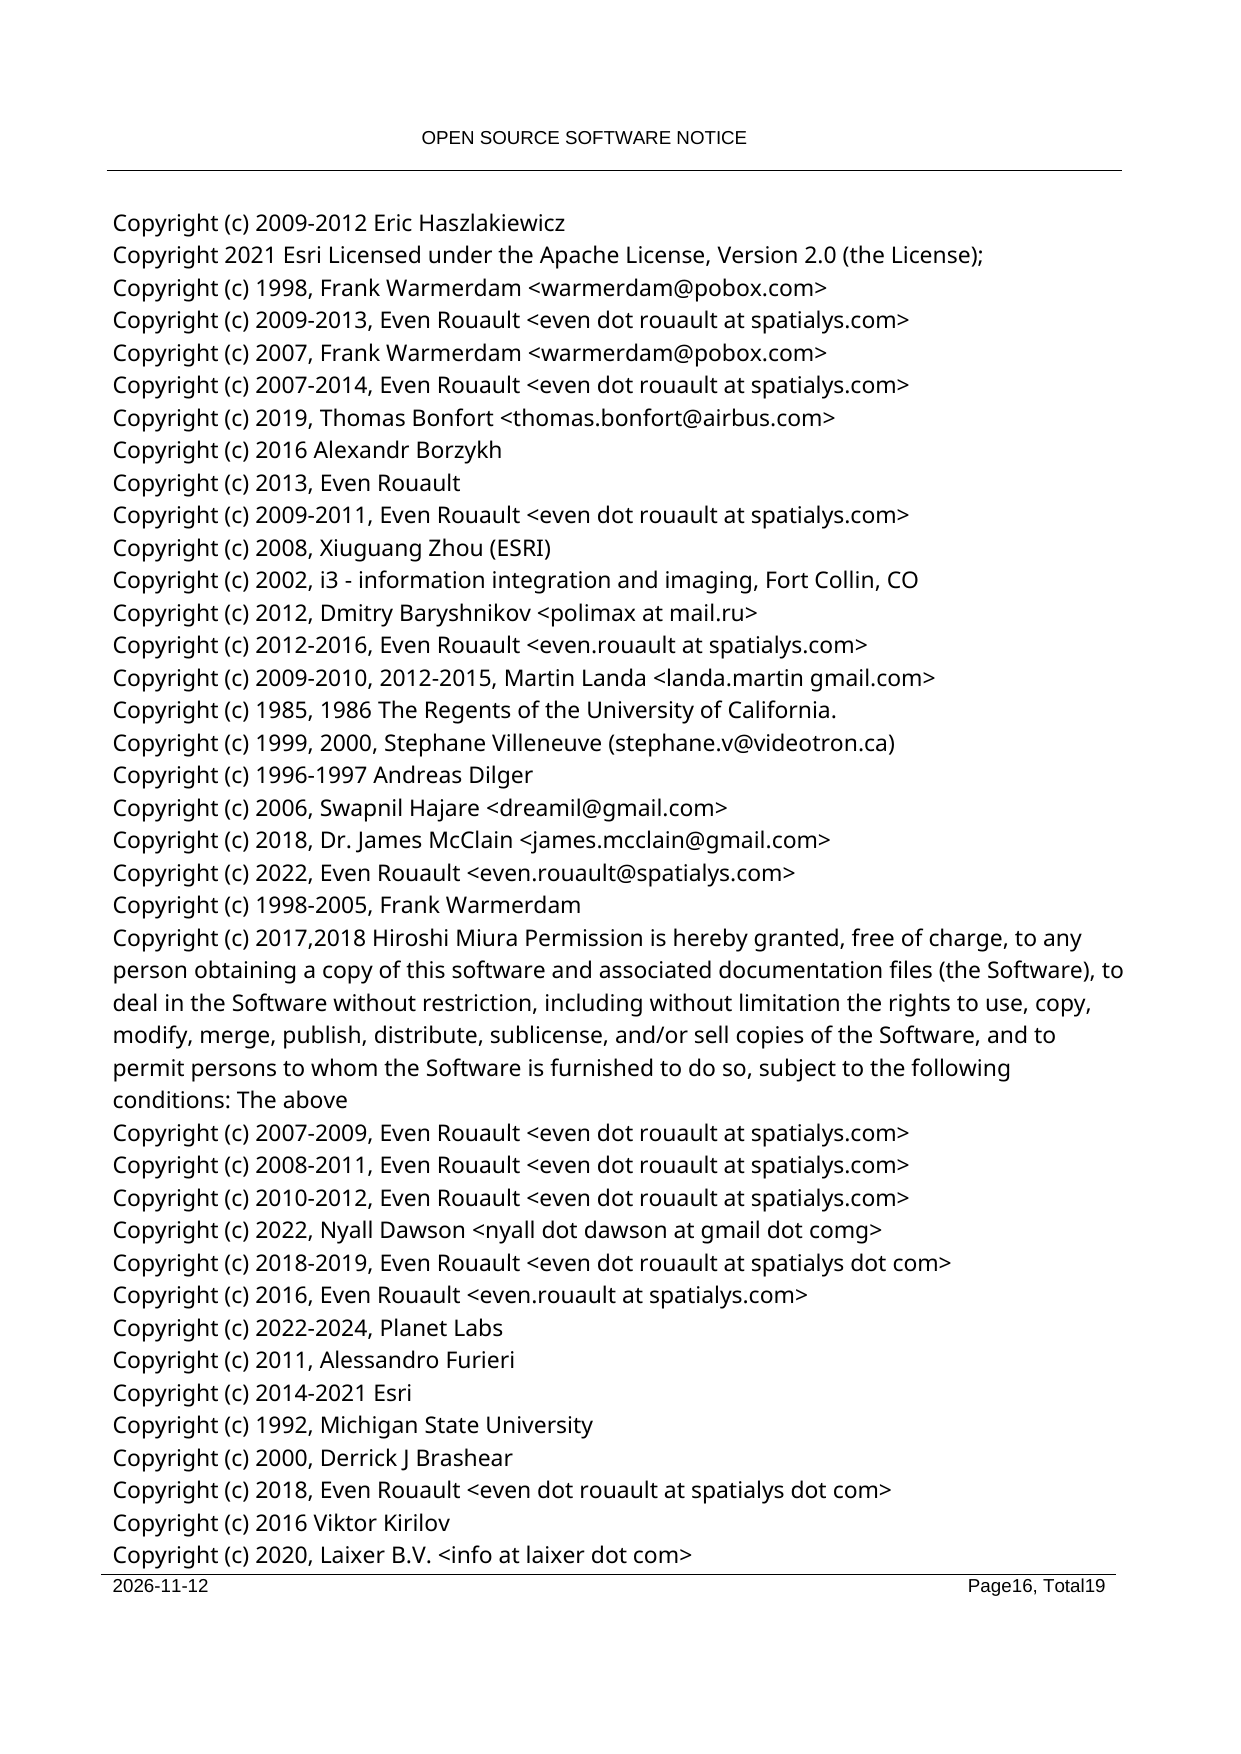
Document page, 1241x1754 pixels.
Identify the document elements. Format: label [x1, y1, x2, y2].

text [112, 206, 1128, 1571]
